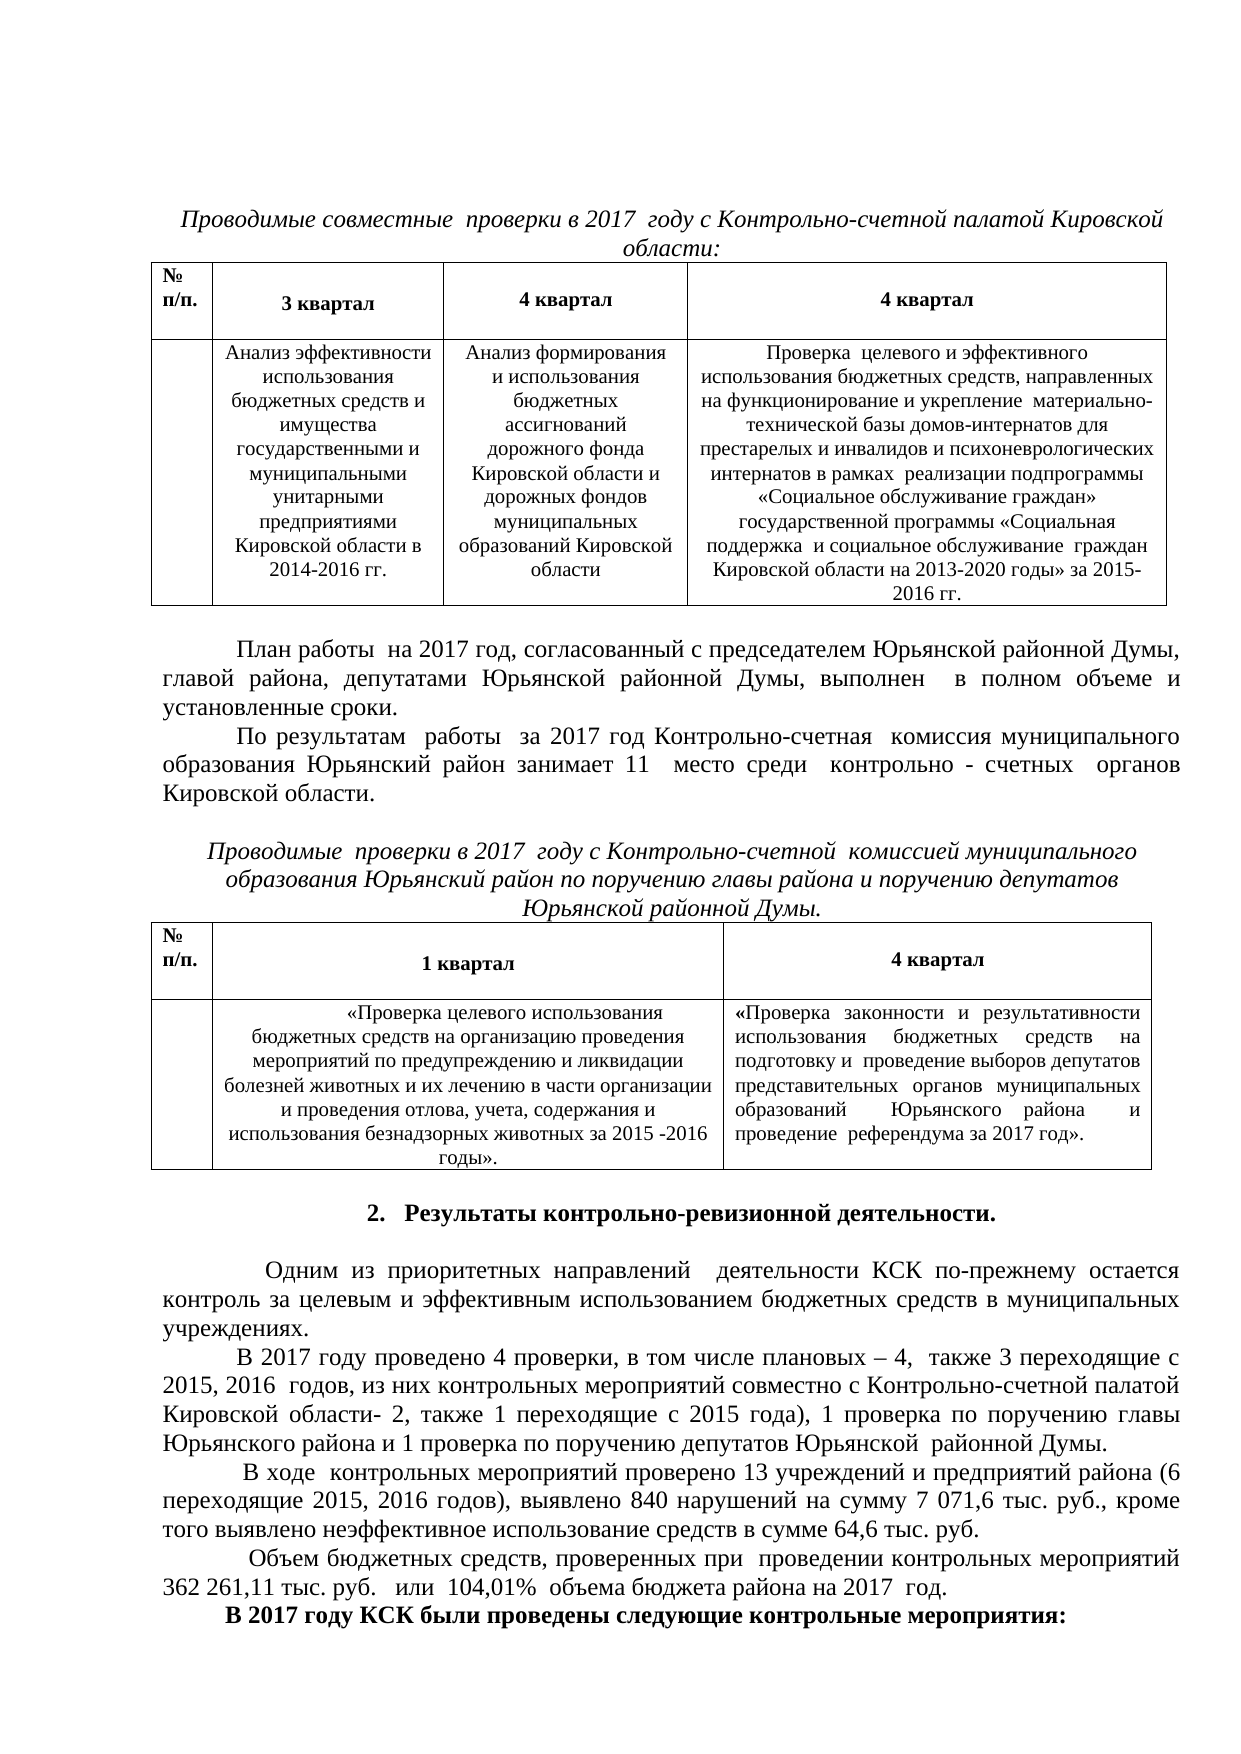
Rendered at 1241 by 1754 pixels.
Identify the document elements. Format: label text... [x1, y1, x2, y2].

table_cell [152, 340, 212, 605]
text План работы на 2017 год, согласованный с председателем Юрьянской районной Думы, главой района, депутатами Юрьянской районной Думы, выполнен в полном объеме и установленные сроки. [162, 634, 1181, 721]
text Объем бюджетных средств, проверенных при проведении контрольных мероприятий 362 261,11 тыс. руб. или 104,01% объема бюджета района на 2017 год. [162, 1543, 1181, 1600]
text В 2017 году КСК были проведены следующие контрольные мероприятия: [162, 1600, 1181, 1629]
table_header 4 квартал [688, 263, 1166, 339]
table_cell «Проверка законности и результативности использования бюджетных средств на подготовку и проведение выборов депутатов представительных органов муниципальных образований Юрьянского района и проведение референдума за 2017 год». [724, 1000, 1151, 1169]
table_header № п/п. [152, 263, 212, 339]
table_header 4 квартал [724, 923, 1151, 999]
table_header 4 квартал [444, 263, 687, 339]
table_cell «Проверка целевого использования бюджетных средств на организацию проведения мероприятий по предупреждению и ликвидации болезней животных и их лечению в части организации и проведения отлова, учета, содержания и использования безнадзорных животных за 2015 -2016 годы». [213, 1000, 723, 1169]
table_header 3 квартал [213, 263, 443, 339]
list Результаты контрольно-ревизионной деятельности. [181, 1198, 1181, 1227]
table_cell Анализ формирования и использования бюджетных ассигнований дорожного фонда Кировской области и дорожных фондов муниципальных образований Кировской области [444, 340, 687, 605]
text По результатам работы за 2017 год Контрольно-счетная комиссия муниципального образования Юрьянский район занимает 11 место среди контрольно - счетных органов Кировской области. [162, 721, 1181, 807]
table_cell [152, 1000, 212, 1169]
table_header 1 квартал [213, 923, 723, 999]
text Проводимые проверки в 2017 году с Контрольно-счетной комиссией муниципального образования Юрьянский район по поручению главы района и поручению депутатов Юрьянской районной Думы. [162, 836, 1181, 922]
text Проводимые совместные проверки в 2017 году с Контрольно-счетной палатой Кировской области: [162, 204, 1181, 262]
table_cell Анализ эффективности использования бюджетных средств и имущества государственными и муниципальными унитарными предприятиями Кировской области в 2014-2016 гг. [213, 340, 443, 605]
table_header № п/п. [152, 923, 212, 999]
text Одним из приоритетных направлений деятельности КСК по-прежнему остается контроль за целевым и эффективным использованием бюджетных средств в муниципальных учреждениях. [162, 1255, 1181, 1342]
text В 2017 году проведено 4 проверки, в том числе плановых – 4, также 3 переходящие с 2015, 2016 годов, из них контрольных мероприятий совместно с Контрольно-счетной палатой Кировской области- 2, также 1 переходящие с 2015 года), 1 проверка по поручению главы Юрьянского района и 1 проверка по поручению депутатов Юрьянской районной Думы. [162, 1342, 1181, 1457]
text В ходе контрольных мероприятий проверено 13 учреждений и предприятий района (6 переходящие 2015, 2016 годов), выявлено 840 нарушений на сумму 7 071,6 тыс. руб., кроме того выявлено неэффективное использование средств в сумме 64,6 тыс. руб. [162, 1457, 1181, 1543]
table_cell Проверка целевого и эффективного использования бюджетных средств, направленных на функционирование и укрепление материально- технической базы домов-интернатов для престарелых и инвалидов и психоневрологических интернатов в рамках реализации подпрограммы «Социальное обслуживание граждан» государственной программы «Социальная поддержка и социальное обслуживание граждан Кировской области на 2013-2020 годы» за 2015-2016 гг. [688, 340, 1166, 605]
